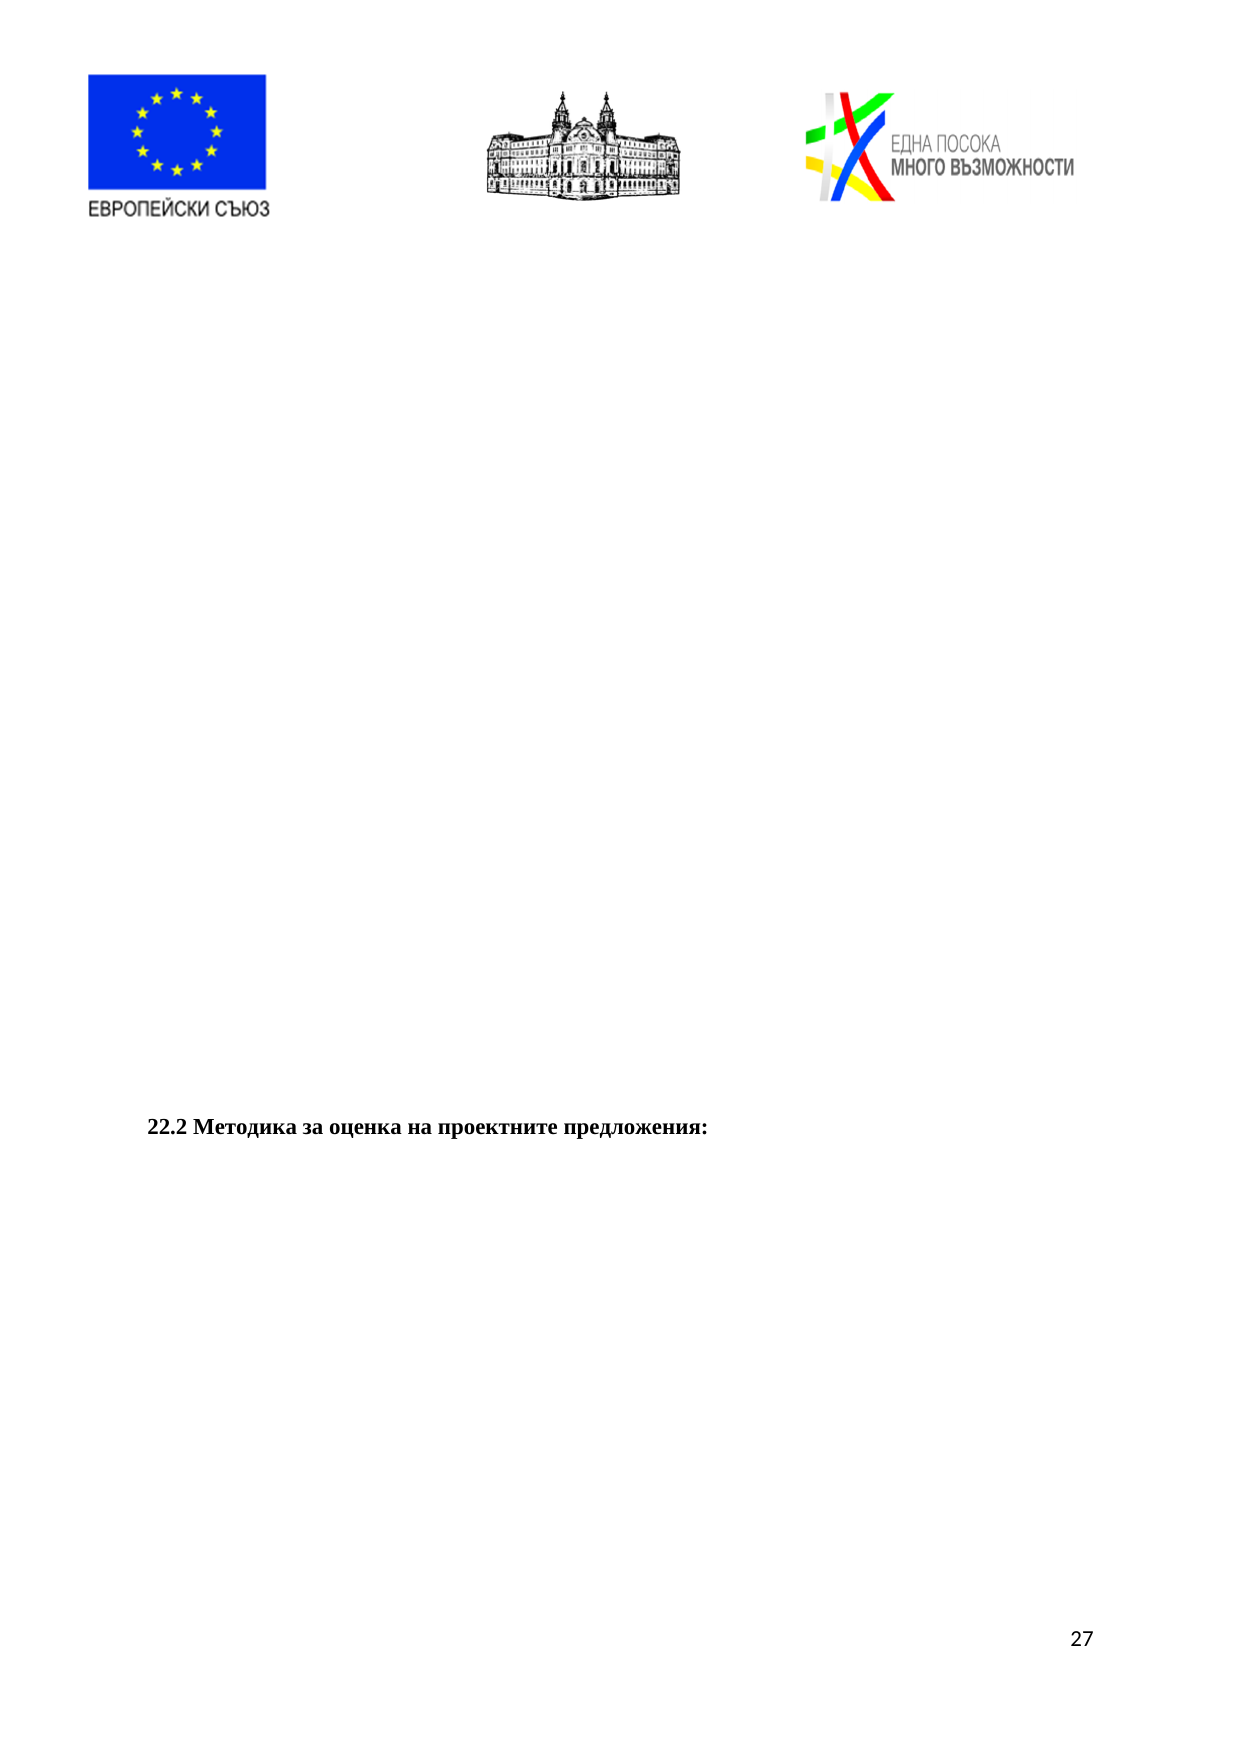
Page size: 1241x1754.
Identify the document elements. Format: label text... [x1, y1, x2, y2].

picture [88, 73, 271, 220]
picture [798, 89, 1077, 204]
picture [482, 89, 688, 204]
text 22.2 Методика за оценка на проектните предложения: [147, 1113, 1093, 1140]
